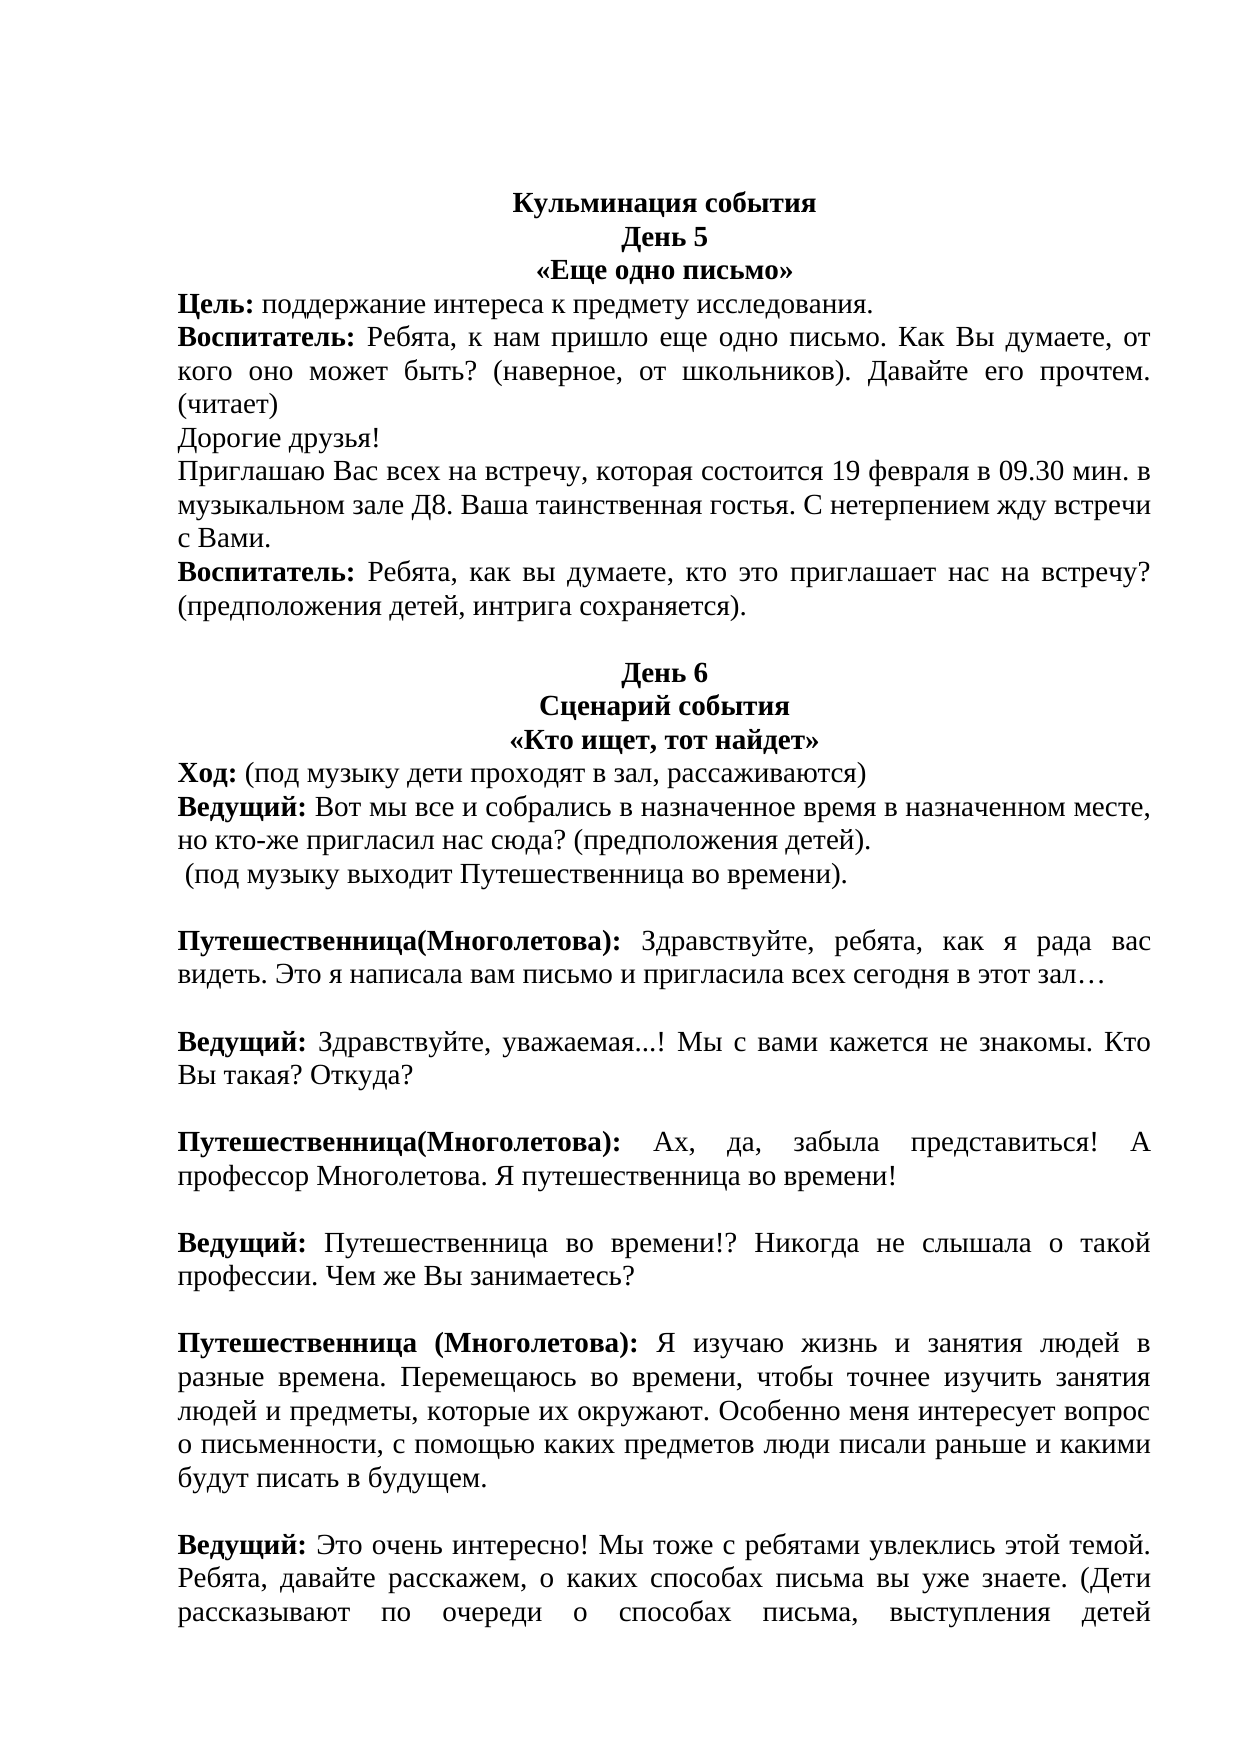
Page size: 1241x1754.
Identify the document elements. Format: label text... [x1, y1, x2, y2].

text Путешественница(Многолетова): Здравствуйте, ребята, как я рада вас видеть. Это я написала вам письмо и пригласила всех сегодня в этот зал… [177, 923, 1152, 990]
text Ведущий: Вот мы все и собрались в назначенное время в назначенном месте, но кто-же пригласил нас сюда? (предположения детей). [177, 789, 1152, 856]
text Дорогие друзья! [177, 420, 1152, 453]
text Воспитатель: Ребята, к нам пришло еще одно письмо. Как Вы думаете, от кого оно может быть? (наверное, от школьников). Давайте его прочтем. (читает) [177, 319, 1152, 420]
text День 6 [177, 655, 1152, 688]
text (под музыку выходит Путешественница во времени). [177, 856, 1152, 889]
text Ведущий: Здравствуйте, уважаемая...! Мы с вами кажется не знакомы. Кто Вы такая? Откуда? [177, 1024, 1152, 1091]
text Путешественница(Многолетова): Ах, да, забыла представиться! А профессор Многолетова. Я путешественница во времени! [177, 1124, 1152, 1191]
text Приглашаю Вас всех на встречу, которая состоится 19 февраля в 09.30 мин. в музыкальном зале Д8. Ваша таинственная гостья. С нетерпением жду встречи с Вами. [177, 453, 1152, 554]
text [177, 1527, 1152, 1627]
text Сценарий события [177, 688, 1152, 722]
text Ведущий: Путешественница во времени!? Никогда не слышала о такой профессии. Чем же Вы занимаетесь? [177, 1225, 1152, 1292]
text Воспитатель: Ребята, как вы думаете, кто это приглашает нас на встречу? (предположения детей, интрига сохраняется). [177, 554, 1152, 621]
text Путешественница (Многолетова): Я изучаю жизнь и занятия людей в разные времена. Перемещаюсь во времени, чтобы точнее изучить занятия людей и предметы, которые их окружают. Особенно меня интересует вопрос о письменности, с помощью каких предметов люди писали раньше и какими будут писать в будущем. [177, 1326, 1152, 1493]
text «Еще одно письмо» [177, 252, 1152, 286]
text Цель: поддержание интереса к предмету исследования. [177, 286, 1152, 319]
text Кульминация события [177, 185, 1152, 219]
text Ход: (под музыку дети проходят в зал, рассаживаются) [177, 755, 1152, 789]
text День 5 [177, 219, 1152, 252]
text «Кто ищет, тот найдет» [177, 722, 1152, 755]
